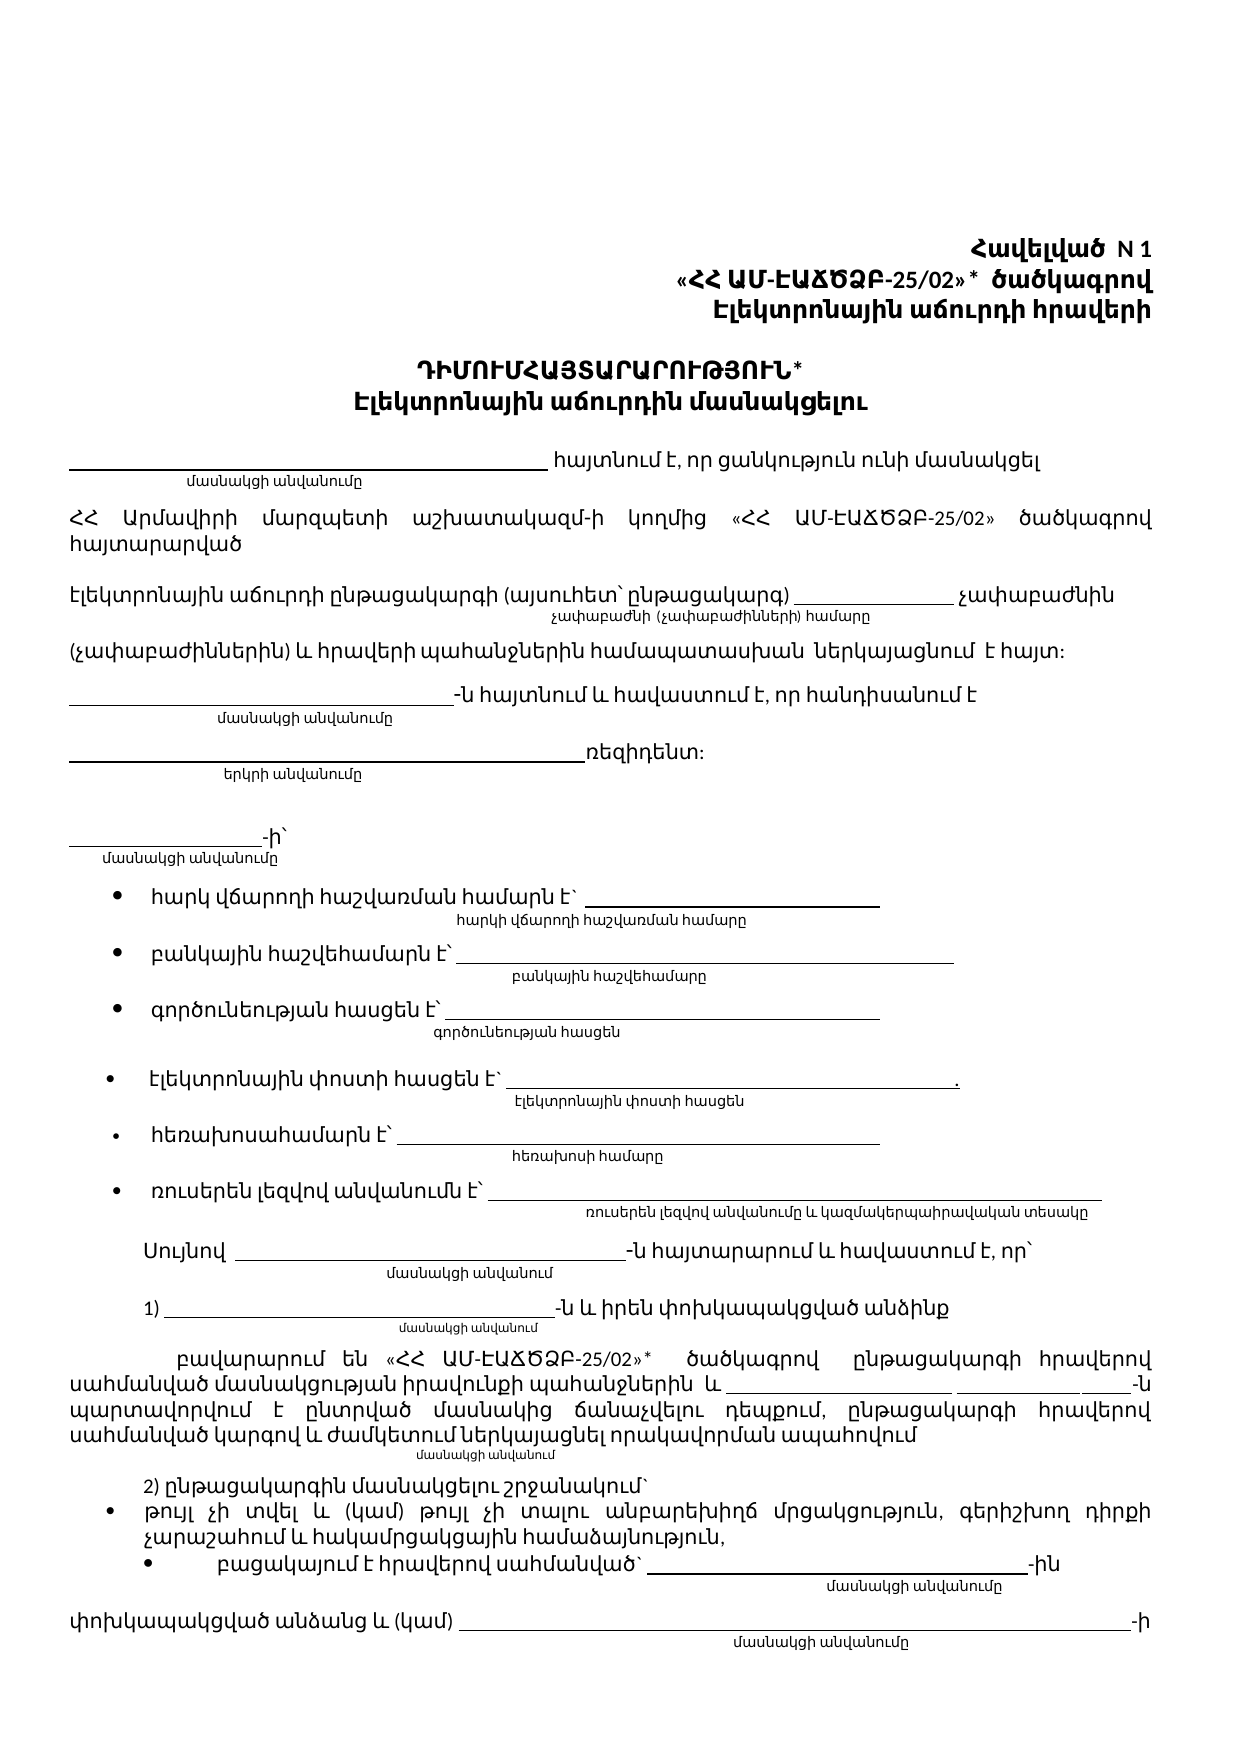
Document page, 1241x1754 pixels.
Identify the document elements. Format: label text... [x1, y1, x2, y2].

text մասնակցի անվանում [69, 1321, 1152, 1346]
text էլեկտրոնային փոստի հասցեն [69, 1092, 1152, 1122]
list ռուսերեն լեզվով անվանումն է՝ [113, 1178, 1152, 1203]
text Սույնով -ն հայտարարում և հավաստում է, որ՝ [69, 1234, 1152, 1264]
text Էլեկտրոնային աճուրդի հրավերի [69, 294, 1152, 325]
text մասնակցի անվանում [69, 1448, 1152, 1473]
list թույլ չի տվել և (կամ) թույլ չի տալու անբարեխիղճ մրցակցություն, գերիշխող դիրքի չարաշահում և հակամրցակցային համաձայնություն, [107, 1498, 1152, 1549]
list բացակայում է հրավերով սահմանված` -ին [69, 1549, 1152, 1577]
text 2) ընթացակարգին մասնակցելու շրջանակում` [69, 1473, 1152, 1498]
list բանկային հաշվեհամարն է՝ [113, 941, 1152, 967]
text հայտնում է, որ ցանկություն ունի մասնակցել [69, 447, 1152, 472]
text -ի՝ [69, 824, 1152, 850]
text չափաբաժնի (չափաբաժինների) համարը [69, 607, 1152, 638]
text 1) -ն և իրեն փոխկապակցված անձինք [69, 1295, 1152, 1321]
text հարկի վճարողի հաշվառման համարը [69, 911, 1152, 941]
subtitle Էլեկտրոնային աճուրդին մասնակցելու [69, 386, 1152, 417]
text ռուսերեն լեզվով անվանումը և կազմակերպաիրավական տեսակը [512, 1203, 1152, 1234]
list գործունեության հասցեն է՝ [113, 997, 1152, 1023]
text ԴԻՄՈՒՄՀԱՅՏԱՐԱՐՈՒԹՅՈՒՆ* [69, 356, 1152, 386]
text բավարարում են «ՀՀ ԱՄ-ԷԱՃԾՁԲ-25/02»* ծածկագրով ընթացակարգի հրավերով սահմանված մասնակցության իրավունքի պահանջներին և -ն պարտավորվում է ընտրված մասնակից ճանաչվելու դեպքում, ընթացակարգի հրավերով սահմանված կարգով և ժամկետում ներկայացնել որակավորման ապահովում [69, 1346, 1152, 1448]
text գործունեության հասցեն [69, 1023, 1152, 1053]
text երկրի անվանումը [69, 765, 1152, 796]
text էլեկտրոնային աճուրդի ընթացակարգի (այսուհետ՝ ընթացակարգ) չափաբաժնին [69, 582, 1152, 607]
text (չափաբաժիններին) և հրավերի պահանջներին համապատասխան ներկայացնում է հայտ: [69, 638, 1152, 663]
list էլեկտրոնային փոստի հասցեն է` . [107, 1066, 1152, 1092]
text մասնակցի անվանումը [69, 709, 1152, 739]
text ռեզիդենտ: [69, 739, 1152, 765]
text մասնակցի անվանումը [69, 472, 1152, 503]
text մասնակցի անվանումը [69, 1577, 1152, 1608]
text -ն հայտնում և հավաստում է, որ հանդիսանում է [69, 678, 1152, 709]
list հեռախոսահամարն է՝ [113, 1122, 1152, 1148]
text հեռախոսի համարը [438, 1148, 1152, 1178]
text «ՀՀ ԱՄ-ԷԱՃԾՁԲ-25/02»* ծածկագրով [69, 264, 1152, 294]
text ՀՀ Արմավիրի մարզպետի աշխատակազմ-ի կողմից «ՀՀ ԱՄ-ԷԱՃԾՁԲ-25/02» ծածկագրով հայտարարված [69, 503, 1152, 556]
list հարկ վճարողի հաշվառման համարն է` [113, 880, 1152, 911]
text փոխկապակցված անձանց և (կամ) -ի [69, 1608, 1152, 1633]
text մասնակցի անվանում [69, 1264, 1152, 1295]
text մասնակցի անվանումը [69, 1633, 1152, 1664]
text մասնակցի անվանումը [69, 850, 1152, 880]
text Հավելված N 1 [69, 233, 1152, 264]
text բանկային հաշվեհամարը [438, 967, 1152, 997]
